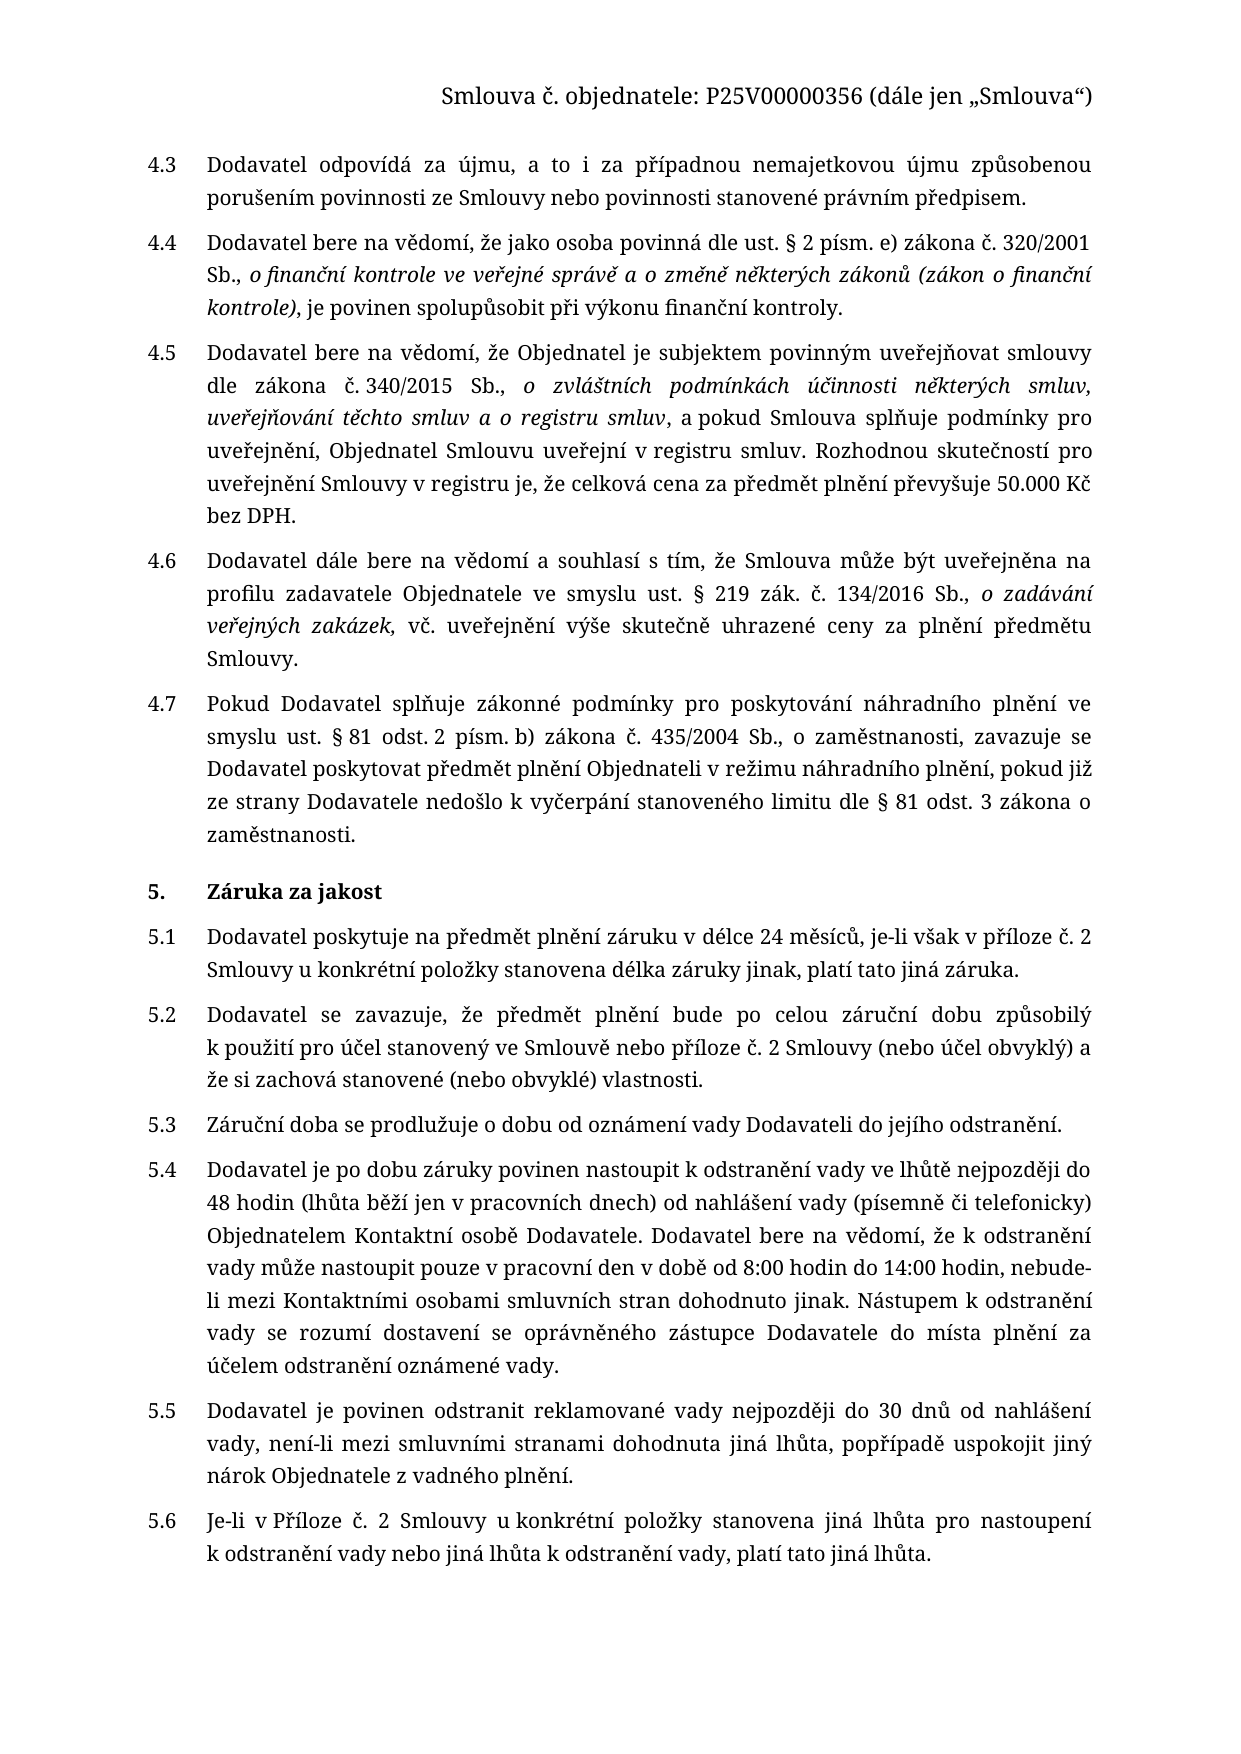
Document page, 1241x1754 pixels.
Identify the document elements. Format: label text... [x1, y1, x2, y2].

list Dodavatel je po dobu záruky povinen nastoupit k odstranění vady ve lhůtě nejpozději do 48 hodin (lhůta běží jen v pracovních dnech) od nahlášení vady (písemně či telefonicky) Objednatelem Kontaktní osobě Dodavatele. Dodavatel bere na vědomí, že k odstranění vady může nastoupit pouze v pracovní den v době od 8:00 hodin do 14:00 hodin, nebude-li mezi Kontaktními osobami smluvních stran dohodnuto jinak. Nástupem k odstranění vady se rozumí dostavení se oprávněného zástupce Dodavatele do místa plnění za účelem odstranění oznámené vady. [148, 1156, 1093, 1379]
list Dodavatel se zavazuje, že předmět plnění bude po celou záruční dobu způsobilý k použití pro účel stanovený ve Smlouvě nebo příloze č. 2 Smlouvy (nebo účel obvyklý) a že si zachová stanovené (nebo obvyklé) vlastnosti. [148, 1000, 1093, 1094]
list Záruka za jakost [148, 877, 1093, 906]
list Dodavatel poskytuje na předmět plnění záruku v délce 24 měsíců, je-li však v příloze č. 2 Smlouvy u konkrétní položky stanovena délka záruky jinak, platí tato jiná záruka. [148, 922, 1093, 983]
list Dodavatel odpovídá za újmu, a to i za případnou nemajetkovou újmu způsobenou porušením povinnosti ze Smlouvy nebo povinnosti stanovené právním předpisem. [148, 150, 1093, 211]
list Dodavatel bere na vědomí, že Objednatel je subjektem povinným uveřejňovat smlouvy dle zákona č. 340/2015 Sb., o zvláštních podmínkách účinnosti některých smluv, uveřejňování těchto smluv a o registru smluv, a pokud Smlouva splňuje podmínky pro uveřejnění, Objednatel Smlouvu uveřejní v registru smluv. Rozhodnou skutečností pro uveřejnění Smlouvy v registru je, že celková cena za předmět plnění převyšuje 50.000 Kč bez DPH. [148, 338, 1093, 530]
list Dodavatel bere na vědomí, že jako osoba povinná dle ust. § 2 písm. e) zákona č. 320/2001 Sb., o finanční kontrole ve veřejné správě a o změně některých zákonů (zákon o finanční kontrole), je povinen spolupůsobit při výkonu finanční kontroly. [148, 228, 1093, 322]
list Záruční doba se prodlužuje o dobu od oznámení vady Dodavateli do jejího odstranění. [148, 1110, 1093, 1139]
list Dodavatel dále bere na vědomí a souhlasí s tím, že Smlouva může být uveřejněna na profilu zadavatele Objednatele ve smyslu ust. § 219 zák. č. 134/2016 Sb., o zadávání veřejných zakázek, vč. uveřejnění výše skutečně uhrazené ceny za plnění předmětu Smlouvy. [148, 546, 1093, 673]
list Je-li v Příloze č. 2 Smlouvy u konkrétní položky stanovena jiná lhůta pro nastoupení k odstranění vady nebo jiná lhůta k odstranění vady, platí tato jiná lhůta. [148, 1507, 1093, 1568]
list Pokud Dodavatel splňuje zákonné podmínky pro poskytování náhradního plnění ve smyslu ust. § 81 odst. 2 písm. b) zákona č. 435/2004 Sb., o zaměstnanosti, zavazuje se Dodavatel poskytovat předmět plnění Objednateli v režimu náhradního plnění, pokud již ze strany Dodavatele nedošlo k vyčerpání stanoveného limitu dle § 81 odst. 3 zákona o zaměstnanosti. [148, 689, 1093, 848]
list Dodavatel je povinen odstranit reklamované vady nejpozději do 30 dnů od nahlášení vady, není-li mezi smluvními stranami dohodnuta jiná lhůta, popřípadě uspokojit jiný nárok Objednatele z vadného plnění. [148, 1396, 1093, 1490]
